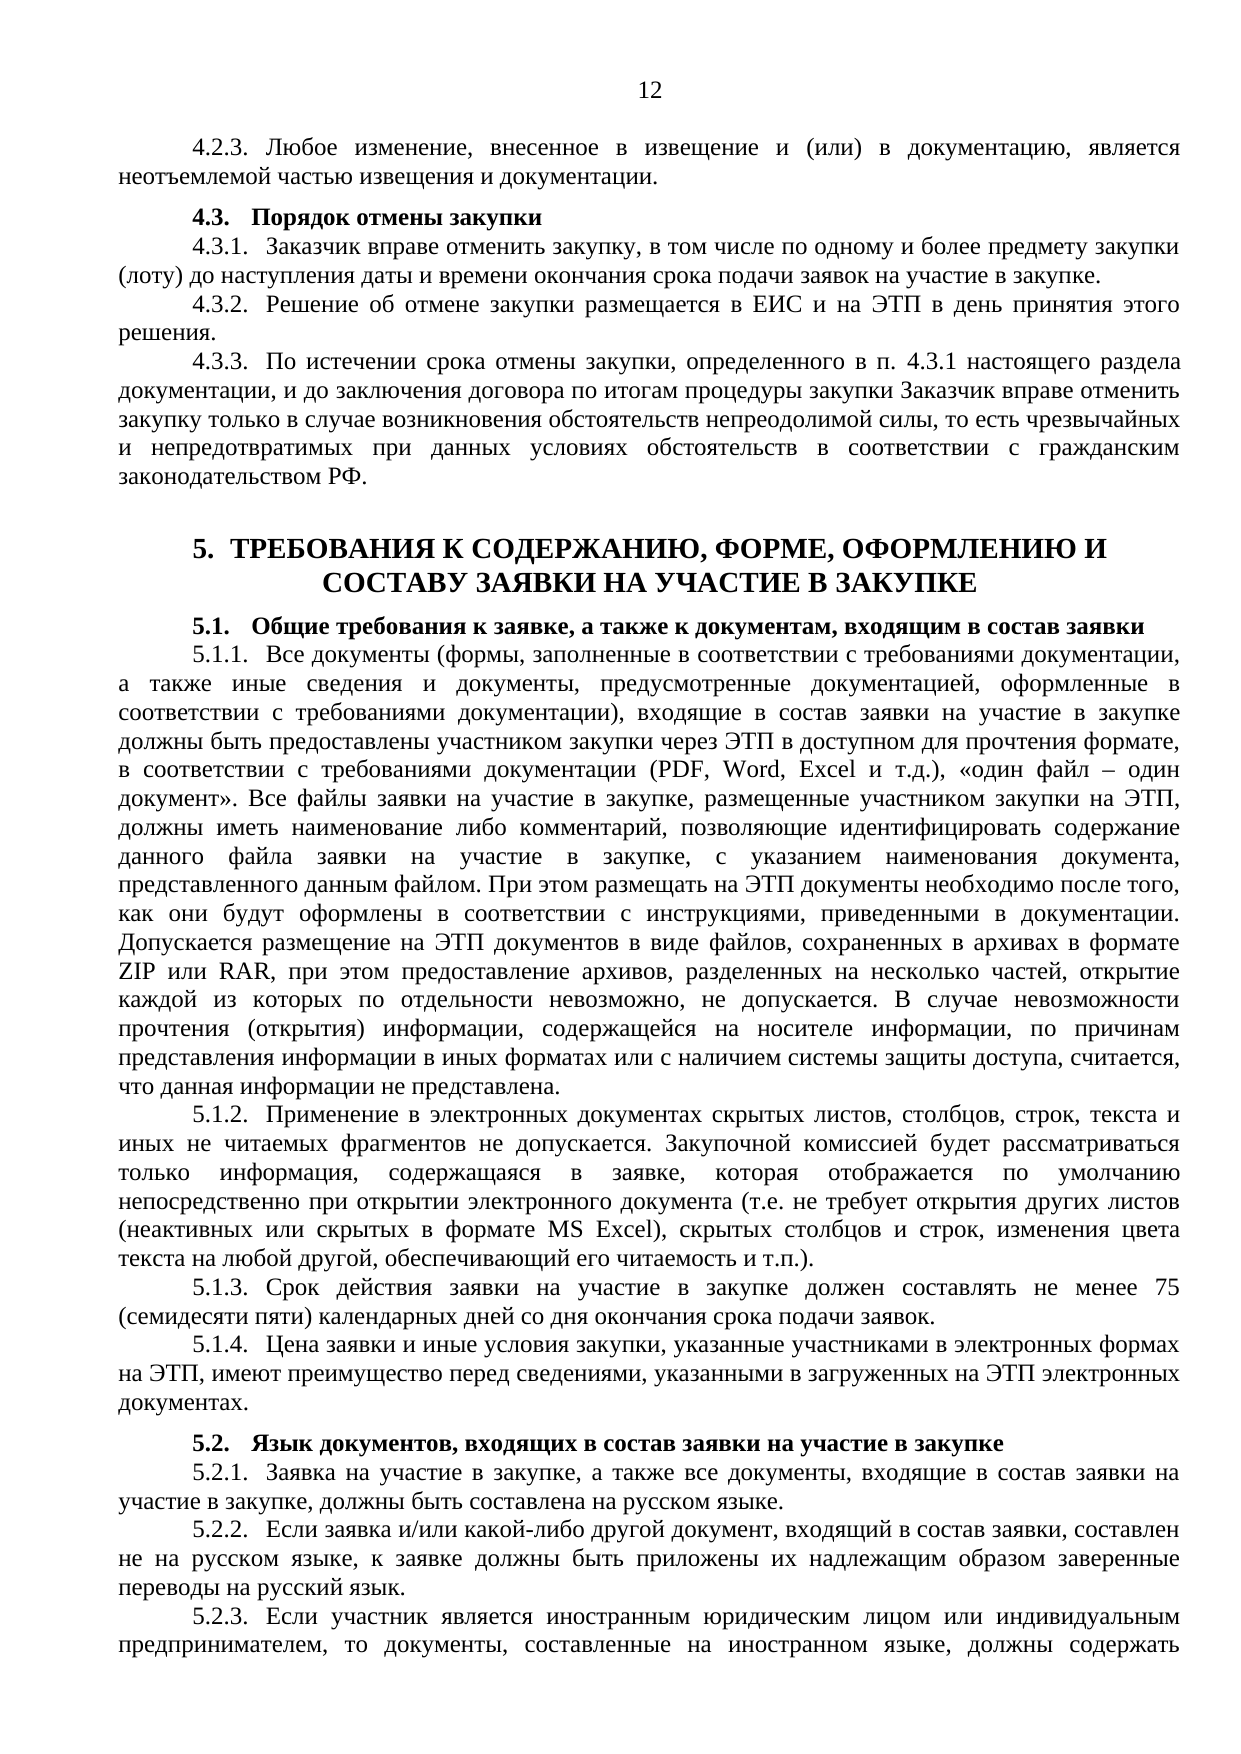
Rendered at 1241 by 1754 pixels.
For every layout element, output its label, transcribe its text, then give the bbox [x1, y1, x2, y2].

list Порядок отмены закупки [118, 202, 1181, 231]
list Заказчик вправе отменить закупку, в том числе по одному и более предмету закупки (лоту) до наступления даты и времени окончания срока подачи заявок на участие в закупке. [118, 231, 1181, 289]
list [118, 1601, 1181, 1658]
list Срок действия заявки на участие в закупке должен составлять не менее 75 (семидесяти пяти) календарных дней со дня окончания срока подачи заявок. [118, 1272, 1181, 1329]
list Если заявка и/или какой-либо другой документ, входящий в состав заявки, составлен не на русском языке, к заявке должны быть приложены их надлежащим образом заверенные переводы на русский язык. [118, 1514, 1181, 1601]
list По истечении срока отмены закупки, определенного в п. 4.3.1 настоящего раздела документации, и до заключения договора по итогам процедуры закупки Заказчик вправе отменить закупку только в случае возникновения обстоятельств непреодолимой силы, то есть чрезвычайных и непредотвратимых при данных условиях обстоятельств в соответствии с гражданским законодательством РФ. [118, 346, 1181, 490]
list Общие требования к заявке, а также к документам, входящим в состав заявки [118, 611, 1181, 639]
list Применение в электронных документах скрытых листов, столбцов, строк, текста и иных не читаемых фрагментов не допускается. Закупочной комиссией будет рассматриваться только информация, содержащаяся в заявке, которая отображается по умолчанию непосредственно при открытии электронного документа (т.е. не требует открытия других листов (неактивных или скрытых в формате MS Excel), скрытых столбцов и строк, изменения цвета текста на любой другой, обеспечивающий его читаемость и т.п.). [118, 1099, 1181, 1272]
list Язык документов, входящих в состав заявки на участие в закупке [118, 1428, 1181, 1457]
list Заявка на участие в закупке, а также все документы, входящие в состав заявки на участие в закупке, должны быть составлена на русском языке. [118, 1457, 1181, 1514]
list Решение об отмене закупки размещается в ЕИС и на ЭТП в день принятия этого решения. [118, 289, 1181, 346]
list Все документы (формы, заполненные в соответствии с требованиями документации, а также иные сведения и документы, предусмотренные документацией, оформленные в соответствии с требованиями документации), входящие в состав заявки на участие в закупке должны быть предоставлены участником закупки через ЭТП в доступном для прочтения формате, в соответствии с требованиями документации (PDF, Word, Excel и т.д.), «один файл – один документ». Все файлы заявки на участие в закупке, размещенные участником закупки на ЭТП, должны иметь наименование либо комментарий, позволяющие идентифицировать содержание данного файла заявки на участие в закупке, с указанием наименования документа, представленного данным файлом. При этом размещать на ЭТП документы необходимо после того, как они будут оформлены в соответствии с инструкциями, приведенными в документации. Допускается размещение на ЭТП документов в виде файлов, сохраненных в архивах в формате ZIP или RAR, при этом предоставление архивов, разделенных на несколько частей, открытие каждой из которых по отдельности невозможно, не допускается. В случае невозможности прочтения (открытия) информации, содержащейся на носителе информации, по причинам представления информации в иных форматах или с наличием системы защиты доступа, считается, что данная информации не представлена. [118, 639, 1181, 1099]
list Цена заявки и иные условия закупки, указанные участниками в электронных формах на ЭТП, имеют преимущество перед сведениями, указанными в загруженных на ЭТП электронных документах. [118, 1329, 1181, 1416]
list Любое изменение, внесенное в извещение и (или) в документацию, является неотъемлемой частью извещения и документации. [118, 132, 1181, 190]
list ТРЕБОВАНИЯ К СОДЕРЖАНИЮ, ФОРМЕ, ОФОРМЛЕНИЮ И СОСТАВУ ЗАЯВКИ НА УЧАСТИЕ В ЗАКУПКЕ [118, 531, 1181, 598]
